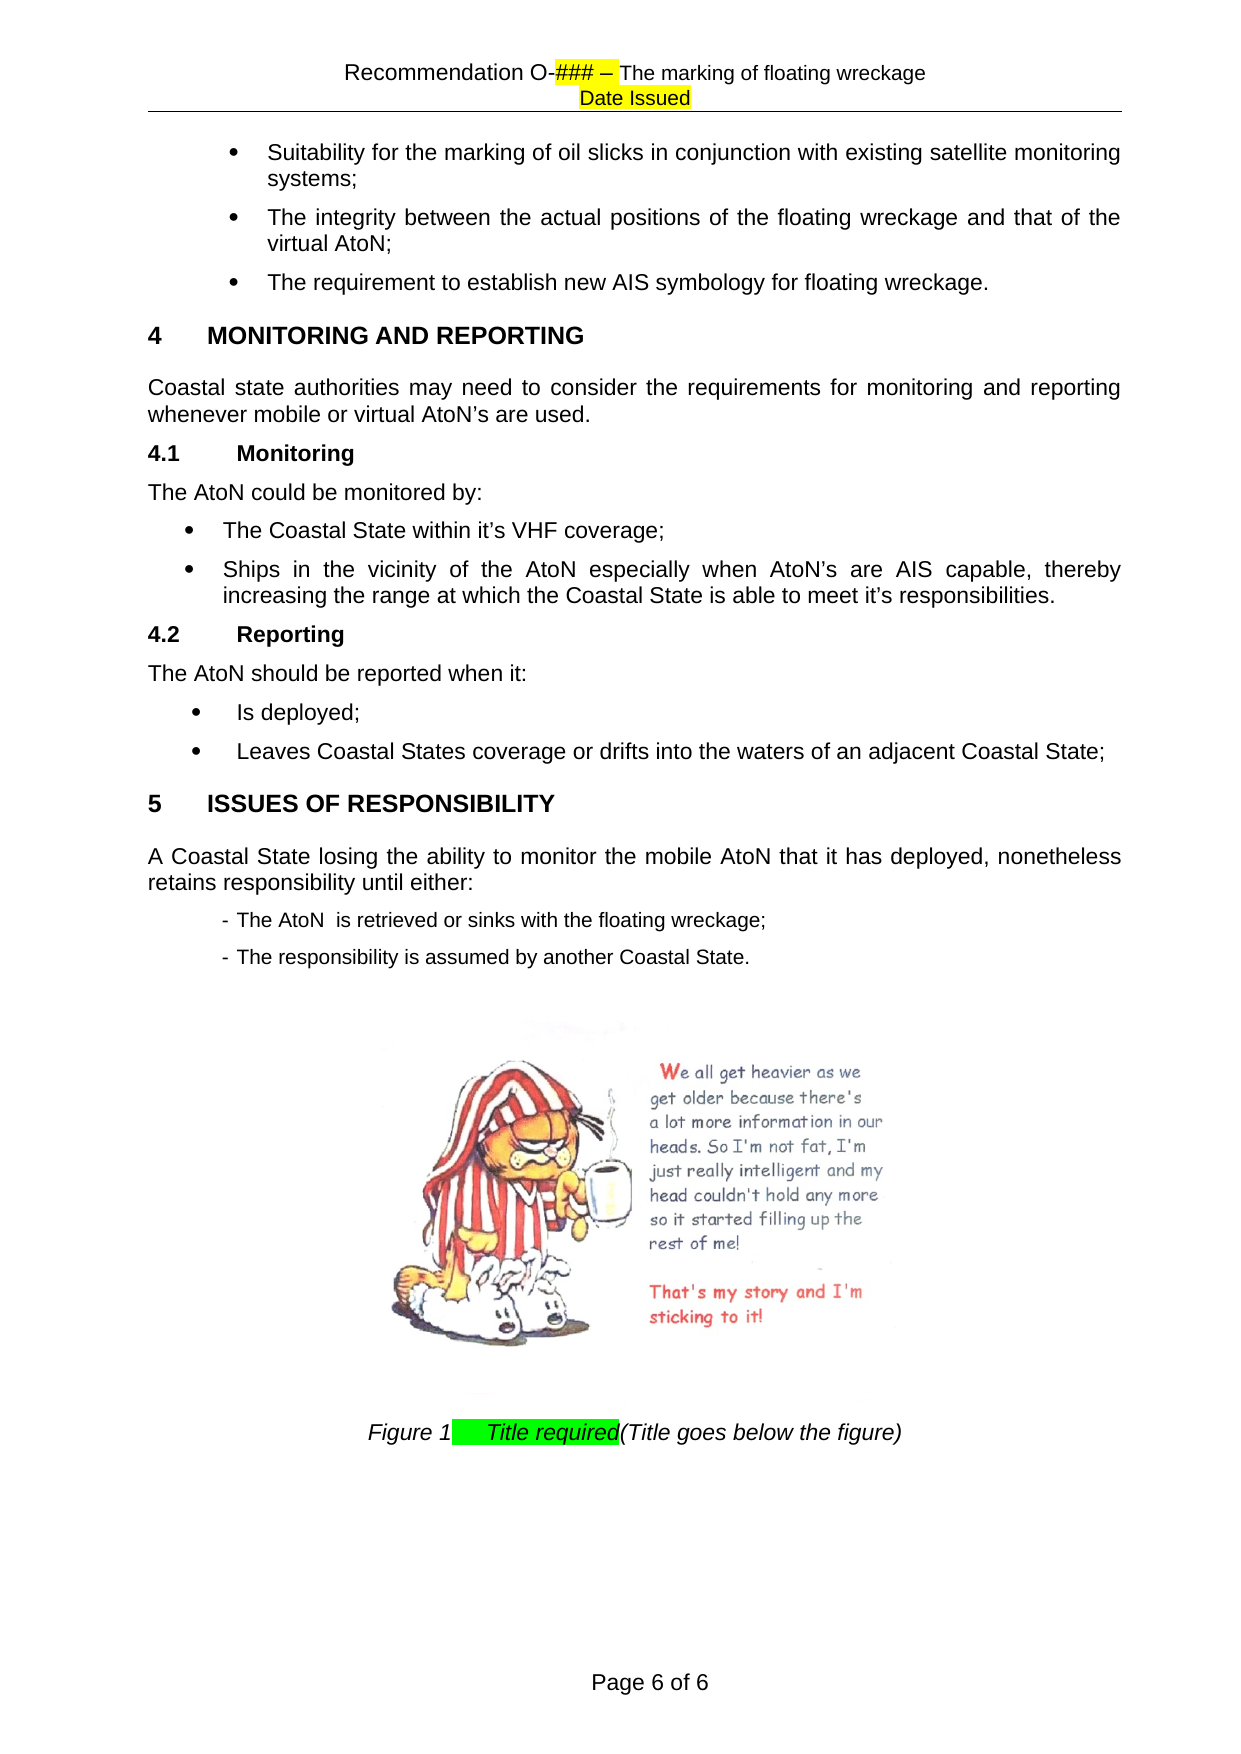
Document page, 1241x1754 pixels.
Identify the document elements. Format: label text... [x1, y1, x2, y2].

subtitle Monitoring and reporting [148, 321, 1122, 349]
text The AtoN could be monitored by: [148, 478, 1122, 505]
subtitle Reporting [148, 621, 1122, 648]
list Suitability for the marking of oil slicks in conjunction with existing satellite monitoring systems; [229, 139, 1122, 192]
subtitle Is deployed; [192, 699, 1122, 725]
text Coastal state authorities may need to consider the requirements for monitoring and reporting whenever mobile or virtual AtoN’s are used. [148, 374, 1122, 427]
subtitle Monitoring [148, 439, 1122, 466]
text The AtoN should be reported when it: [148, 660, 1122, 687]
text A Coastal State losing the ability to monitor the mobile AtoN that it has deployed, nonetheless retains responsibility until either: [148, 843, 1122, 896]
text The AtoN is retrieved or sinks with the floating wreckage; [222, 908, 1122, 932]
subtitle issues OF RESPONSIBILITY [148, 789, 1122, 818]
text Title required(Title goes below the figure) [148, 1419, 452, 1445]
subtitle Leaves Coastal States coverage or drifts into the waters of an adjacent Coastal State; [192, 738, 1122, 764]
list The requirement to establish new AIS symbology for floating wreckage. [229, 269, 1122, 296]
text Title required(Title goes below the figure) [619, 1419, 1122, 1445]
list The integrity between the actual positions of the floating wreckage and that of the virtual AtoN; [229, 204, 1122, 257]
text The responsibility is assumed by another Coastal State. [222, 945, 1122, 969]
list Ships in the vicinity of the AtoN especially when AtoN’s are AIS capable, thereby increasing the range at which the Coastal State is able to meet it’s responsibilities. [185, 556, 1122, 609]
list The Coastal State within it’s VHF coverage; [185, 517, 1122, 544]
picture [368, 1020, 902, 1407]
